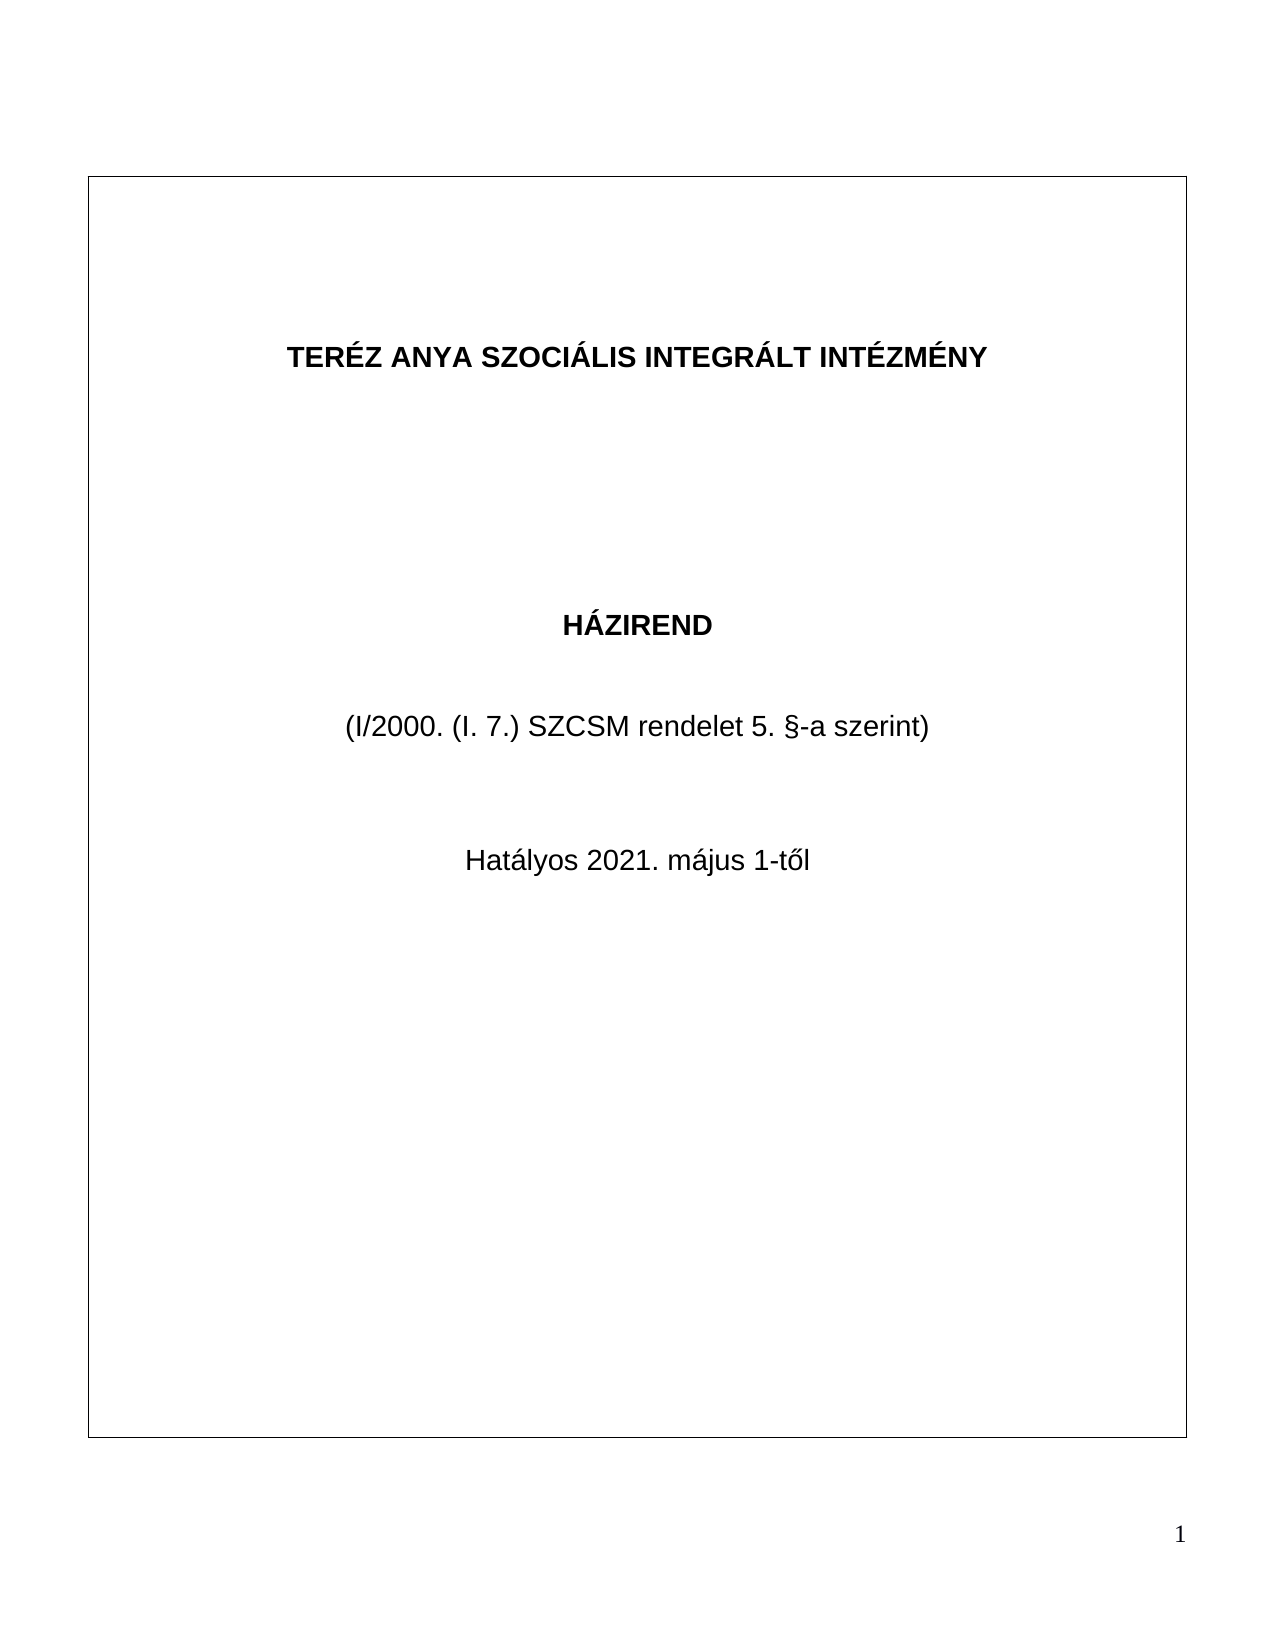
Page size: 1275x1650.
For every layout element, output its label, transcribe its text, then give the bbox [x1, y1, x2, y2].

text Hatályos 2021. május 1-től [89, 843, 1186, 876]
text HÁZIREND [89, 608, 1186, 641]
text Teréz Anya Szociális Integrált Intézmény [89, 339, 1186, 373]
text (I/2000. (I. 7.) SZCSM rendelet 5. §-a szerint) [89, 708, 1186, 742]
